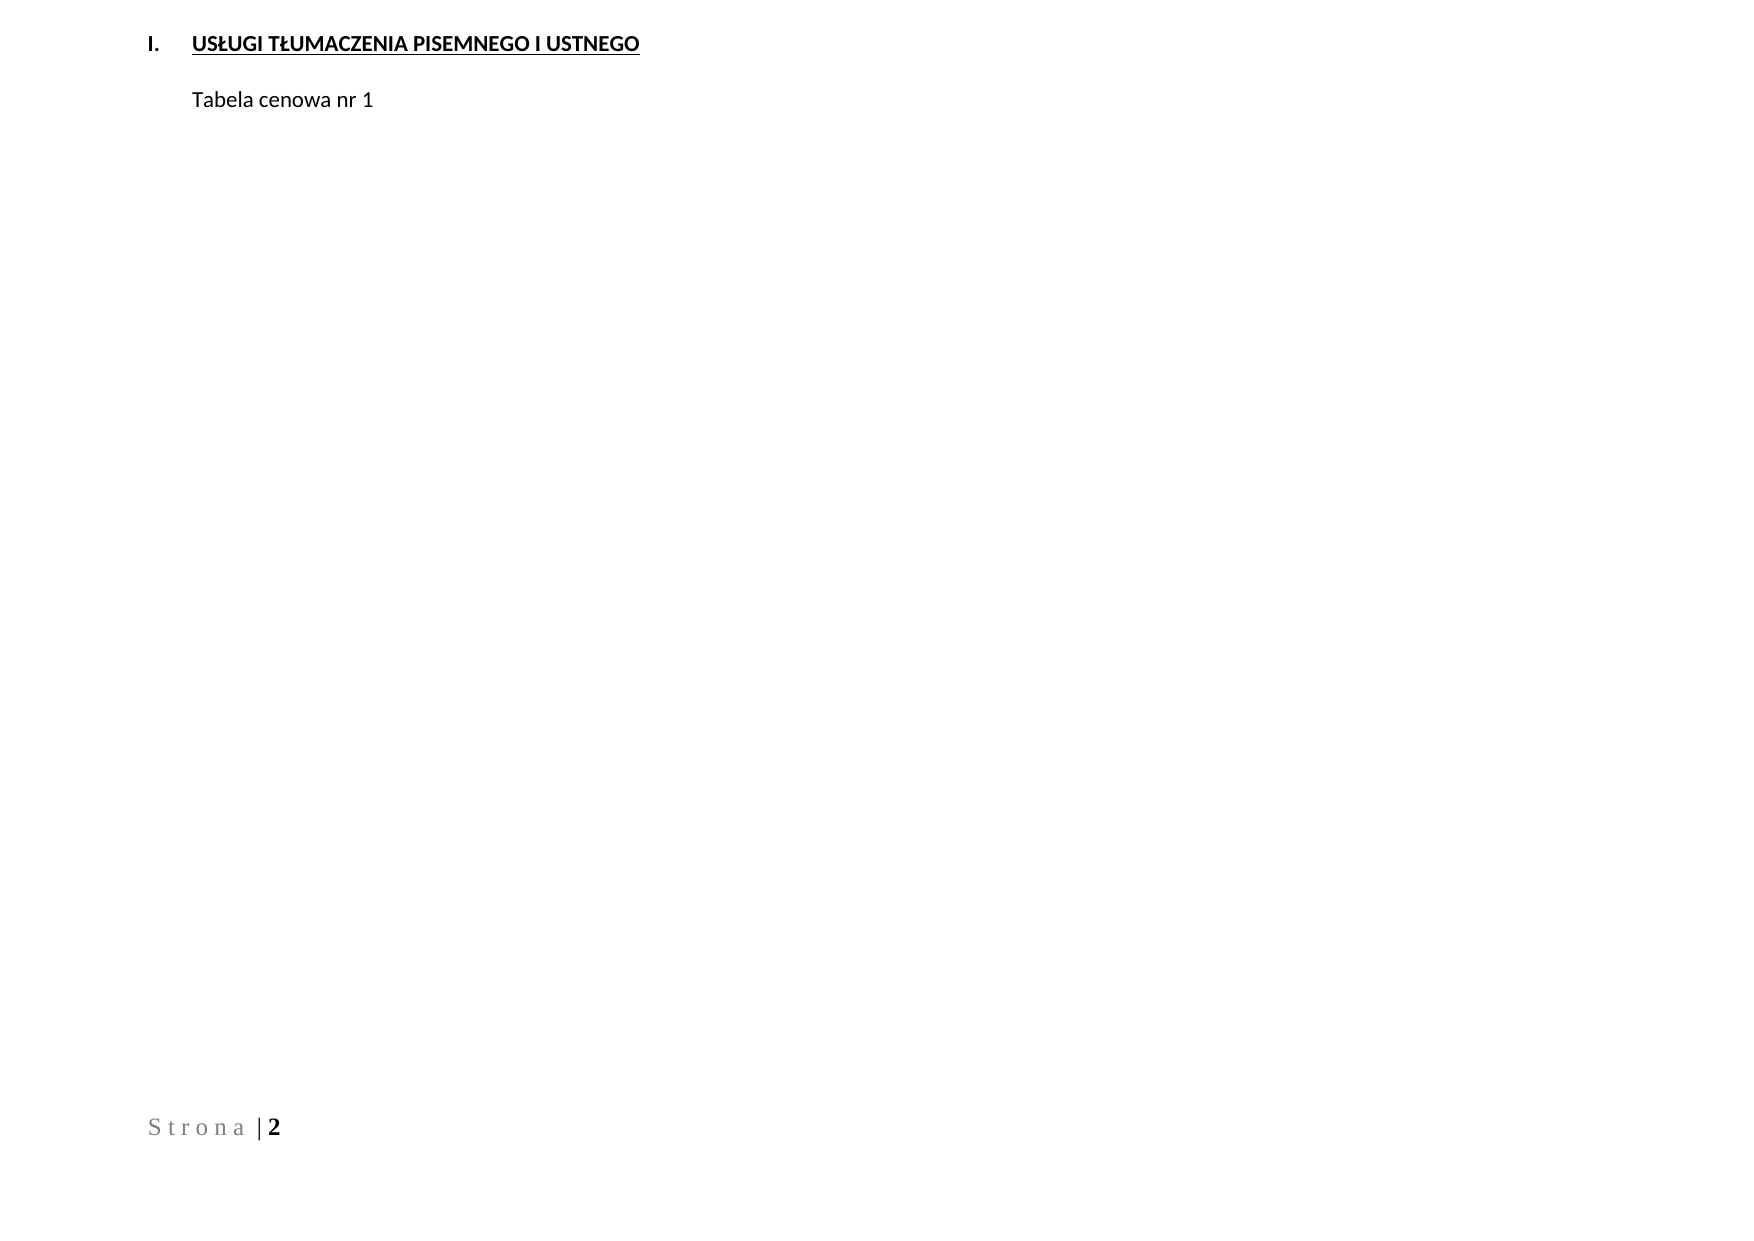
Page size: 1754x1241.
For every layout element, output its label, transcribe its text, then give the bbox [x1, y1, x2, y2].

text Tabela cenowa nr 1 [192, 86, 1558, 114]
list USŁUGI TŁUMACZENIA PISEMNEGO I USTNEGO [147, 29, 1558, 58]
